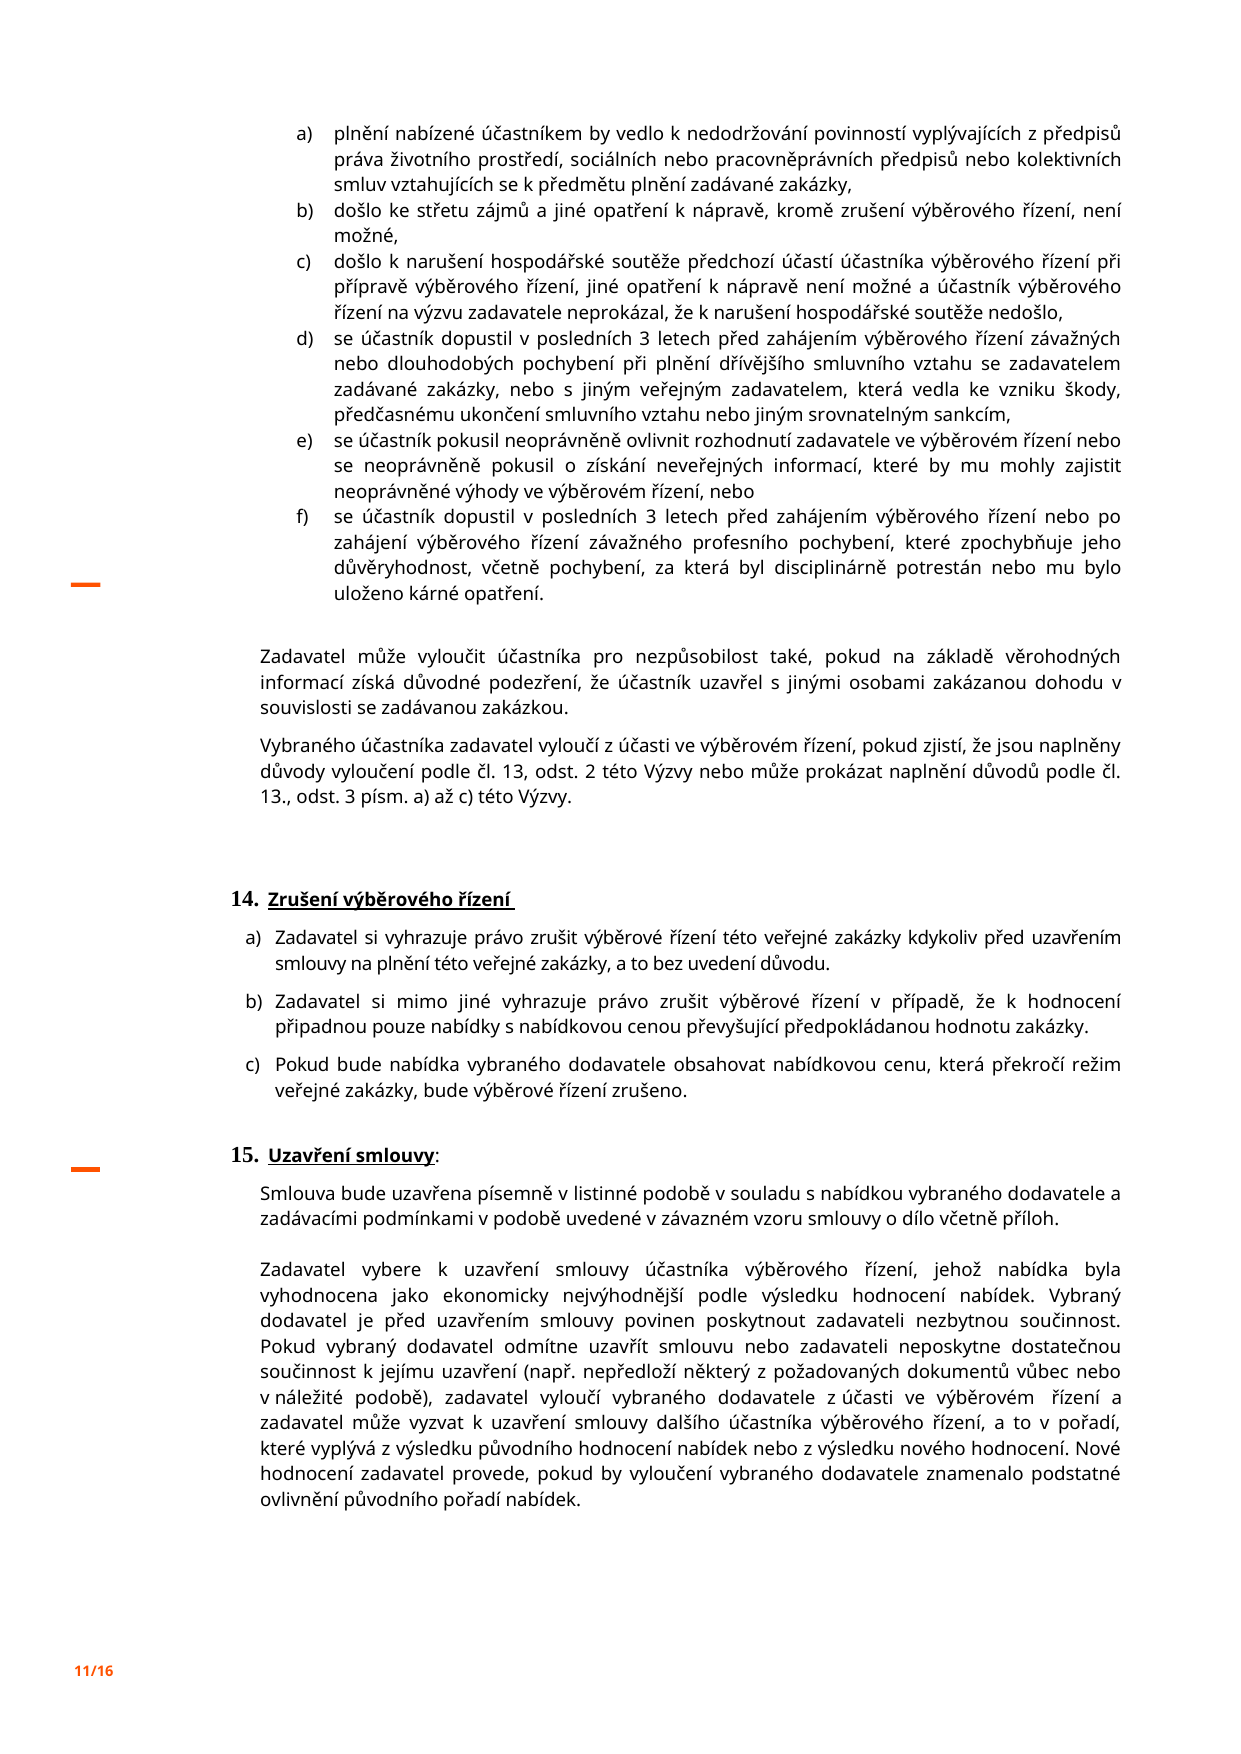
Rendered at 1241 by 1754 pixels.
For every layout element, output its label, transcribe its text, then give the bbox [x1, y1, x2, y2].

list Pokud bude nabídka vybraného dodavatele obsahovat nabídkovou cenu, která překročí režim veřejné zakázky, bude výběrové řízení zrušeno. [245, 1052, 1122, 1103]
list se účastník dopustil v posledních 3 letech před zahájením výběrového řízení závažných nebo dlouhodobých pochybení při plnění dřívějšího smluvního vztahu se zadavatelem zadávané zakázky, nebo s jiným veřejným zadavatelem, která vedla ke vzniku škody, předčasnému ukončení smluvního vztahu nebo jiným srovnatelným sankcím, [296, 325, 1122, 427]
list Uzavření smlouvy: [230, 1141, 1122, 1167]
list Zrušení výběrového řízení [230, 885, 1122, 912]
list Zadavatel si mimo jiné vyhrazuje právo zrušit výběrové řízení v případě, že k hodnocení připadnou pouze nabídky s nabídkovou cenou převyšující předpokládanou hodnotu zakázky. [245, 988, 1122, 1039]
list plnění nabízené účastníkem by vedlo k nedodržování povinností vyplývajících z předpisů práva životního prostředí, sociálních nebo pracovněprávních předpisů nebo kolektivních smluv vztahujících se k předmětu plnění zadávané zakázky, [296, 121, 1122, 197]
text Zadavatel může vyloučit účastníka pro nezpůsobilost také, pokud na základě věrohodných informací získá důvodné podezření, že účastník uzavřel s jinými osobami zakázanou dohodu v souvislosti se zadávanou zakázkou. [260, 643, 1122, 720]
list Zadavatel si vyhrazuje právo zrušit výběrové řízení této veřejné zakázky kdykoliv před uzavřením smlouvy na plnění této veřejné zakázky, a to bez uvedení důvodu. [245, 924, 1122, 976]
text Smlouva bude uzavřena písemně v listinné podobě v souladu s nabídkou vybraného dodavatele a zadávacími podmínkami v podobě uvedené v závazném vzoru smlouvy o dílo včetně příloh. [260, 1180, 1122, 1231]
list došlo k narušení hospodářské soutěže předchozí účastí účastníka výběrového řízení při přípravě výběrového řízení, jiné opatření k nápravě není možné a účastník výběrového řízení na výzvu zadavatele neprokázal, že k narušení hospodářské soutěže nedošlo, [296, 248, 1122, 325]
list došlo ke střetu zájmů a jiné opatření k nápravě, kromě zrušení výběrového řízení, není možné, [296, 197, 1122, 248]
text Zadavatel vybere k uzavření smlouvy účastníka výběrového řízení, jehož nabídka byla vyhodnocena jako ekonomicky nejvýhodnější podle výsledku hodnocení nabídek. Vybraný dodavatel je před uzavřením smlouvy povinen poskytnout zadavateli nezbytnou součinnost. Pokud vybraný dodavatel odmítne uzavřít smlouvu nebo zadavateli neposkytne dostatečnou součinnost k jejímu uzavření (např. nepředloží některý z požadovaných dokumentů vůbec nebo v náležité podobě), zadavatel vyloučí vybraného dodavatele z účasti ve výběrovém řízení a zadavatel může vyzvat k uzavření smlouvy dalšího účastníka výběrového řízení, a to v pořadí, které vyplývá z výsledku původního hodnocení nabídek nebo z výsledku nového hodnocení. Nové hodnocení zadavatel provede, pokud by vyloučení vybraného dodavatele znamenalo podstatné ovlivnění původního pořadí nabídek. [260, 1256, 1122, 1512]
list se účastník dopustil v posledních 3 letech před zahájením výběrového řízení nebo po zahájení výběrového řízení závažného profesního pochybení, které zpochybňuje jeho důvěryhodnost, včetně pochybení, za která byl disciplinárně potrestán nebo mu bylo uloženo kárné opatření. [296, 503, 1122, 606]
list se účastník pokusil neoprávněně ovlivnit rozhodnutí zadavatele ve výběrovém řízení nebo se neoprávněně pokusil o získání neveřejných informací, které by mu mohly zajistit neoprávněné výhody ve výběrovém řízení, nebo [296, 427, 1122, 503]
text Vybraného účastníka zadavatel vyloučí z účasti ve výběrovém řízení, pokud zjistí, že jsou naplněny důvody vyloučení podle čl. 13, odst. 2 této Výzvy nebo může prokázat naplnění důvodů podle čl. 13., odst. 3 písm. a) až c) této Výzvy. [260, 733, 1122, 809]
